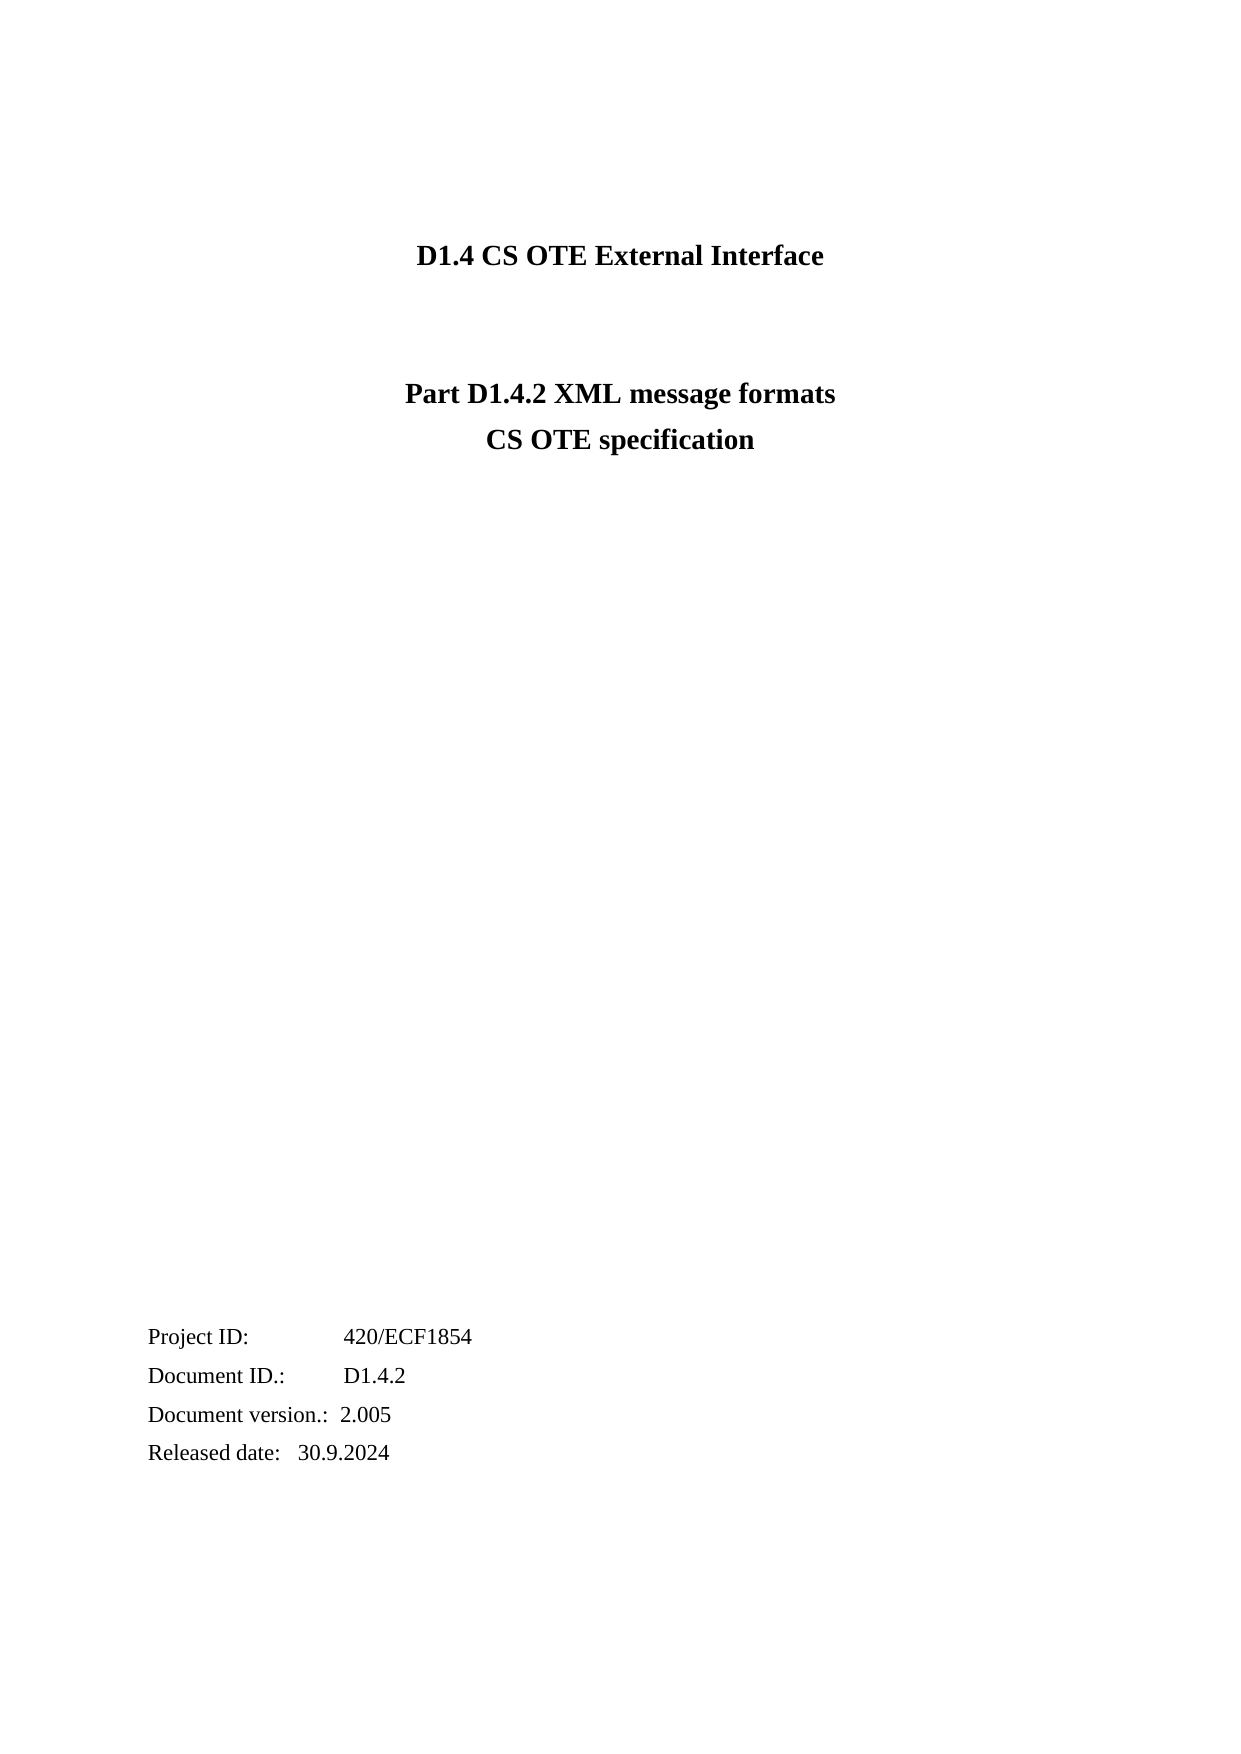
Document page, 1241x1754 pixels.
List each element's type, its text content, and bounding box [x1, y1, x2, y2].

text D1.4 CS OTE External Interface [148, 238, 1092, 271]
text Released date: 30.9.2024 [148, 1439, 1092, 1466]
text Document ID.: D1.4.2 [148, 1362, 1092, 1388]
text Part D1.4.2 XML message formats [148, 376, 1092, 409]
text CS OTE specification [148, 422, 1092, 456]
text Project ID: 420/ECF1854 [148, 1323, 1092, 1349]
text Document version.: 2.005 [148, 1401, 1092, 1427]
